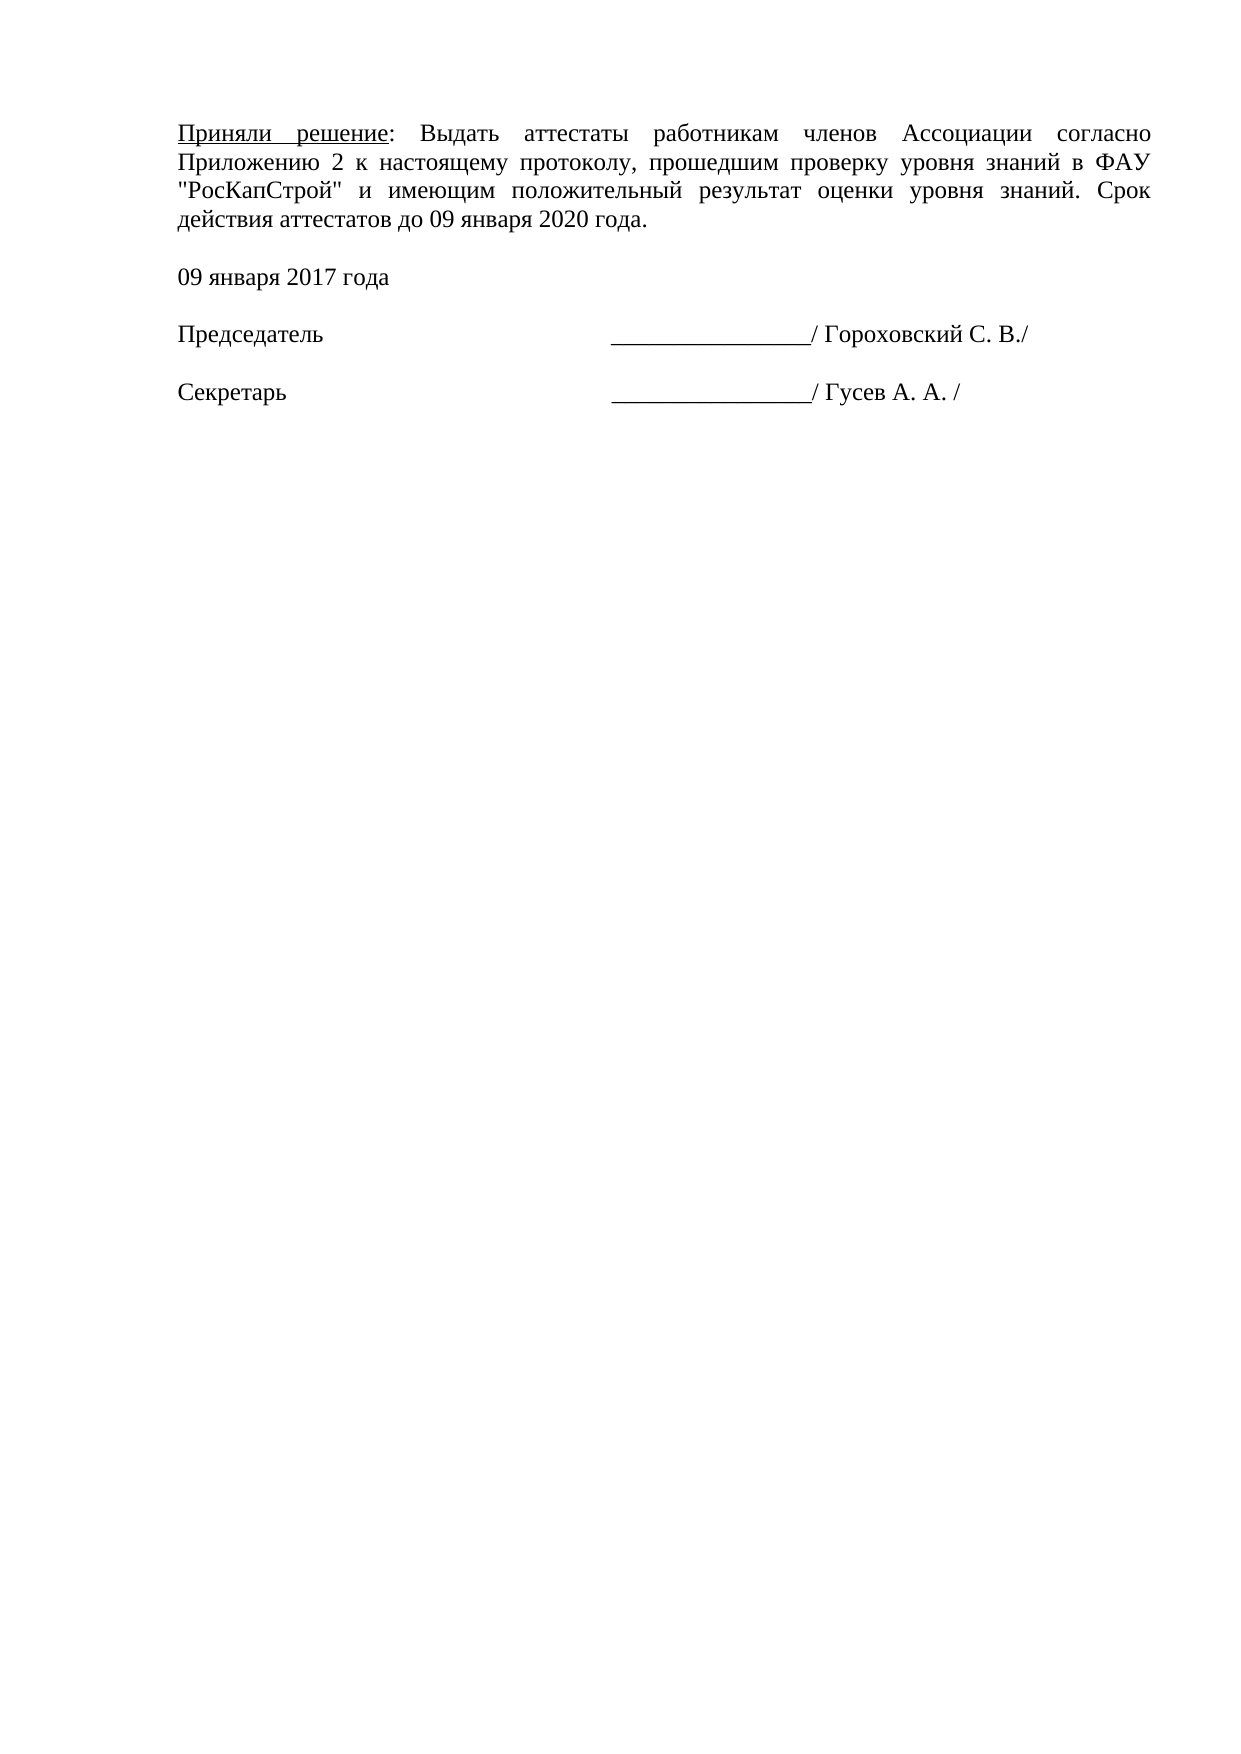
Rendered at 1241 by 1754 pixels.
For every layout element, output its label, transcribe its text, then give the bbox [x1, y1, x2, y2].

text Приняли решение: Выдать аттестаты работникам членов Ассоциации согласно Приложению 2 к настоящему протоколу, прошедшим проверку уровня знаний в ФАУ "РосКапСтрой" и имеющим положительный результат оценки уровня знаний. Срок действия аттестатов до 09 января 2020 года. [177, 118, 1152, 233]
text 09 января 2017 года [177, 262, 1152, 291]
text Председатель ________________/ Гороховский С. В. / [177, 319, 1152, 348]
text Секретарь ________________/ Гусев А. А. / [177, 377, 1152, 406]
